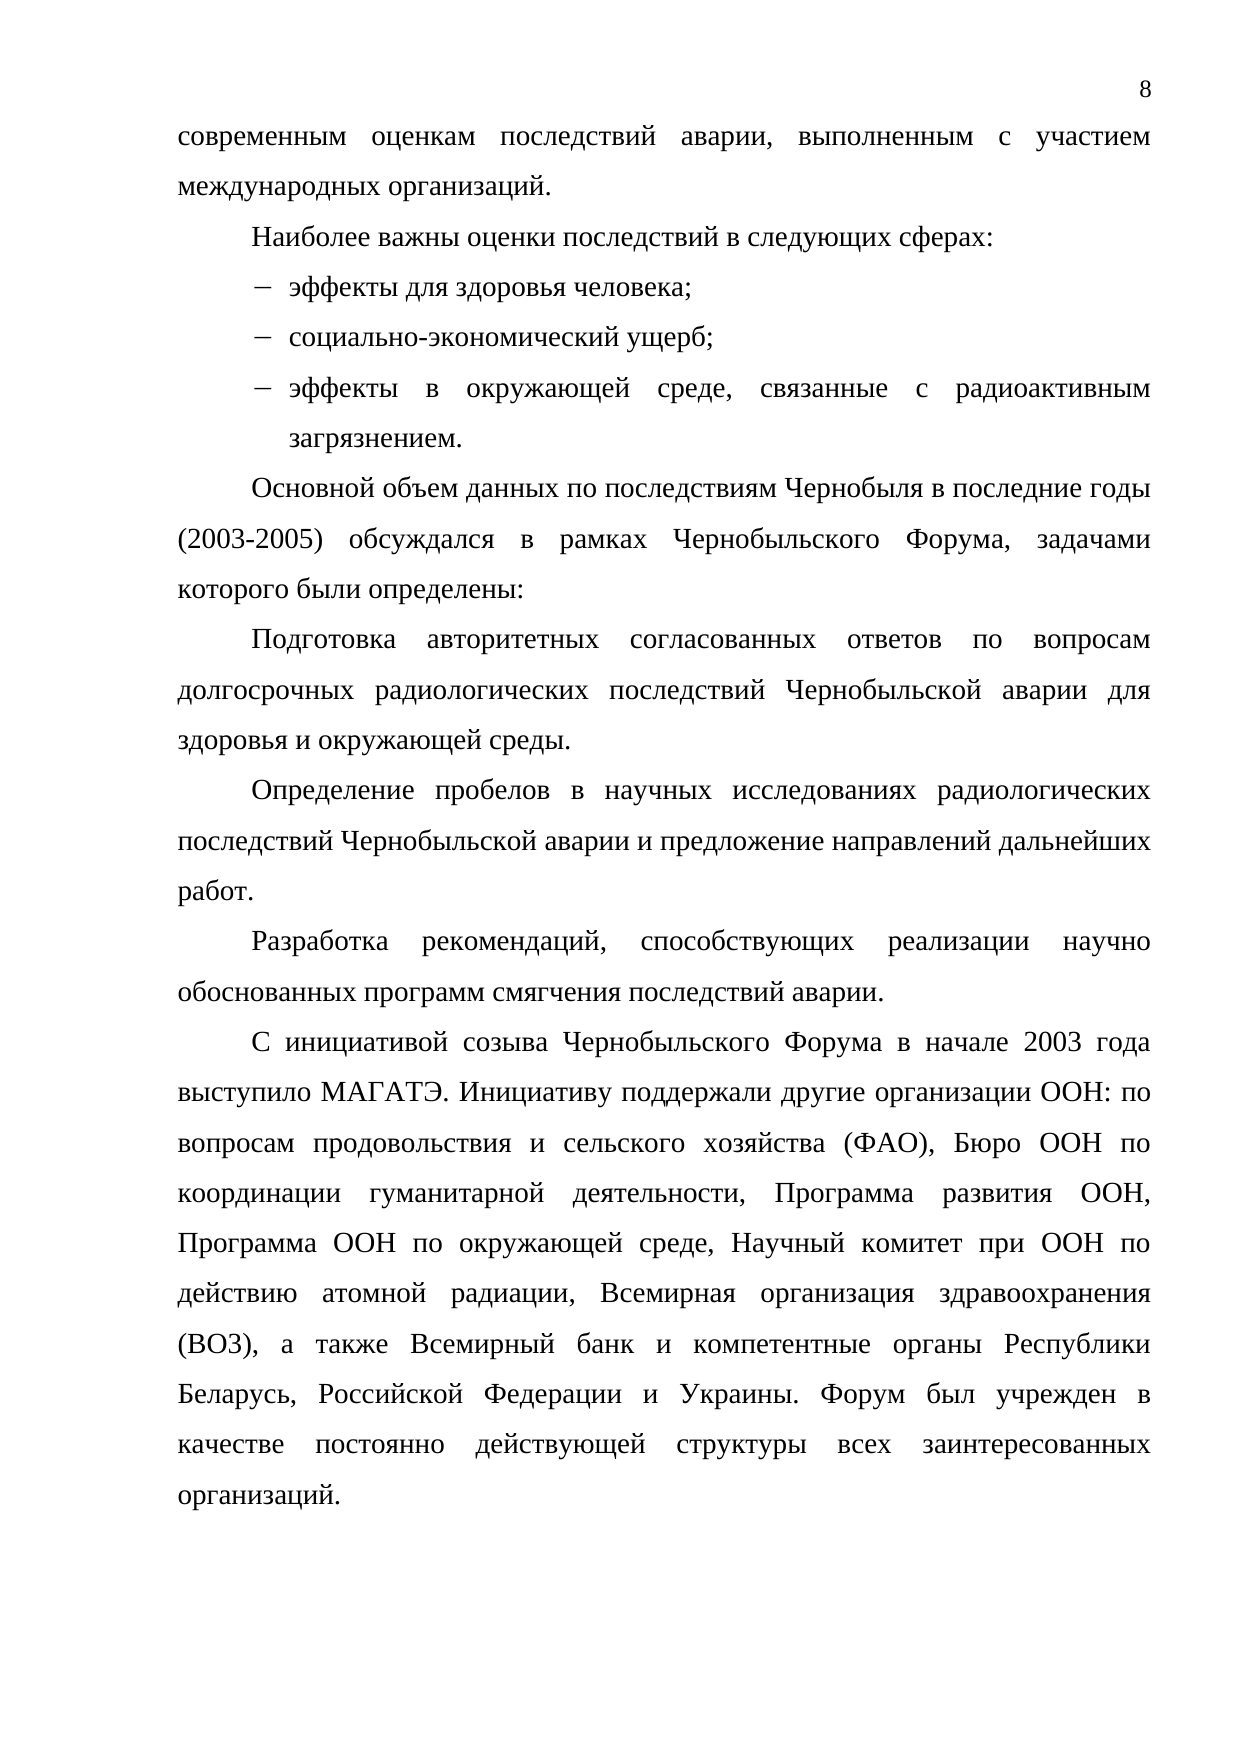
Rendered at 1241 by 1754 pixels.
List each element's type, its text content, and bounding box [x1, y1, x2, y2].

text С инициативой созыва Чернобыльского Форума в начале 2003 года выступило МАГАТЭ. Инициативу поддержали другие организации ООН: по вопросам продовольствия и сельского хозяйства (ФАО), Бюро ООН по координации гуманитарной деятельности, Программа развития ООН, Программа ООН по окружающей среде, Научный комитет при ООН по действию атомной радиации, Всемирная организация здравоохранения (BO3), а также Всемирный банк и компетентные органы Республики Беларусь, Российской Федерации и Украины. Форум был учрежден в качестве постоянно действующей структуры всех заинтересованных организаций. [177, 1024, 1152, 1510]
text Подготовка авторитетных согласованных ответов по вопросам долгосрочных радиологических последствий Чернобыльской аварии для здоровья и окружающей среды. [177, 622, 1152, 756]
list эффекты для здоровья человека; [251, 269, 1152, 303]
text Разработка рекомендаций, способствующих реализации научно обоснованных программ смягчения последствий аварии. [177, 923, 1152, 1007]
list эффекты в окружающей среде, связанные с радиоактивным загрязнением. [251, 370, 1152, 454]
list социально-экономический ущерб; [251, 319, 1152, 353]
text Наиболее важны оценки последствий в следующих сферах: [177, 219, 1152, 252]
text Определение пробелов в научных исследованиях радиологических последствий Чернобыльской аварии и предложение направлений дальнейших работ. [177, 772, 1152, 907]
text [177, 118, 1152, 202]
text Основной объем данных по последствиям Чернобыля в последние годы (2003-2005) обсуждался в рамках Чернобыльского Форума, задачами которого были определены: [177, 471, 1152, 605]
